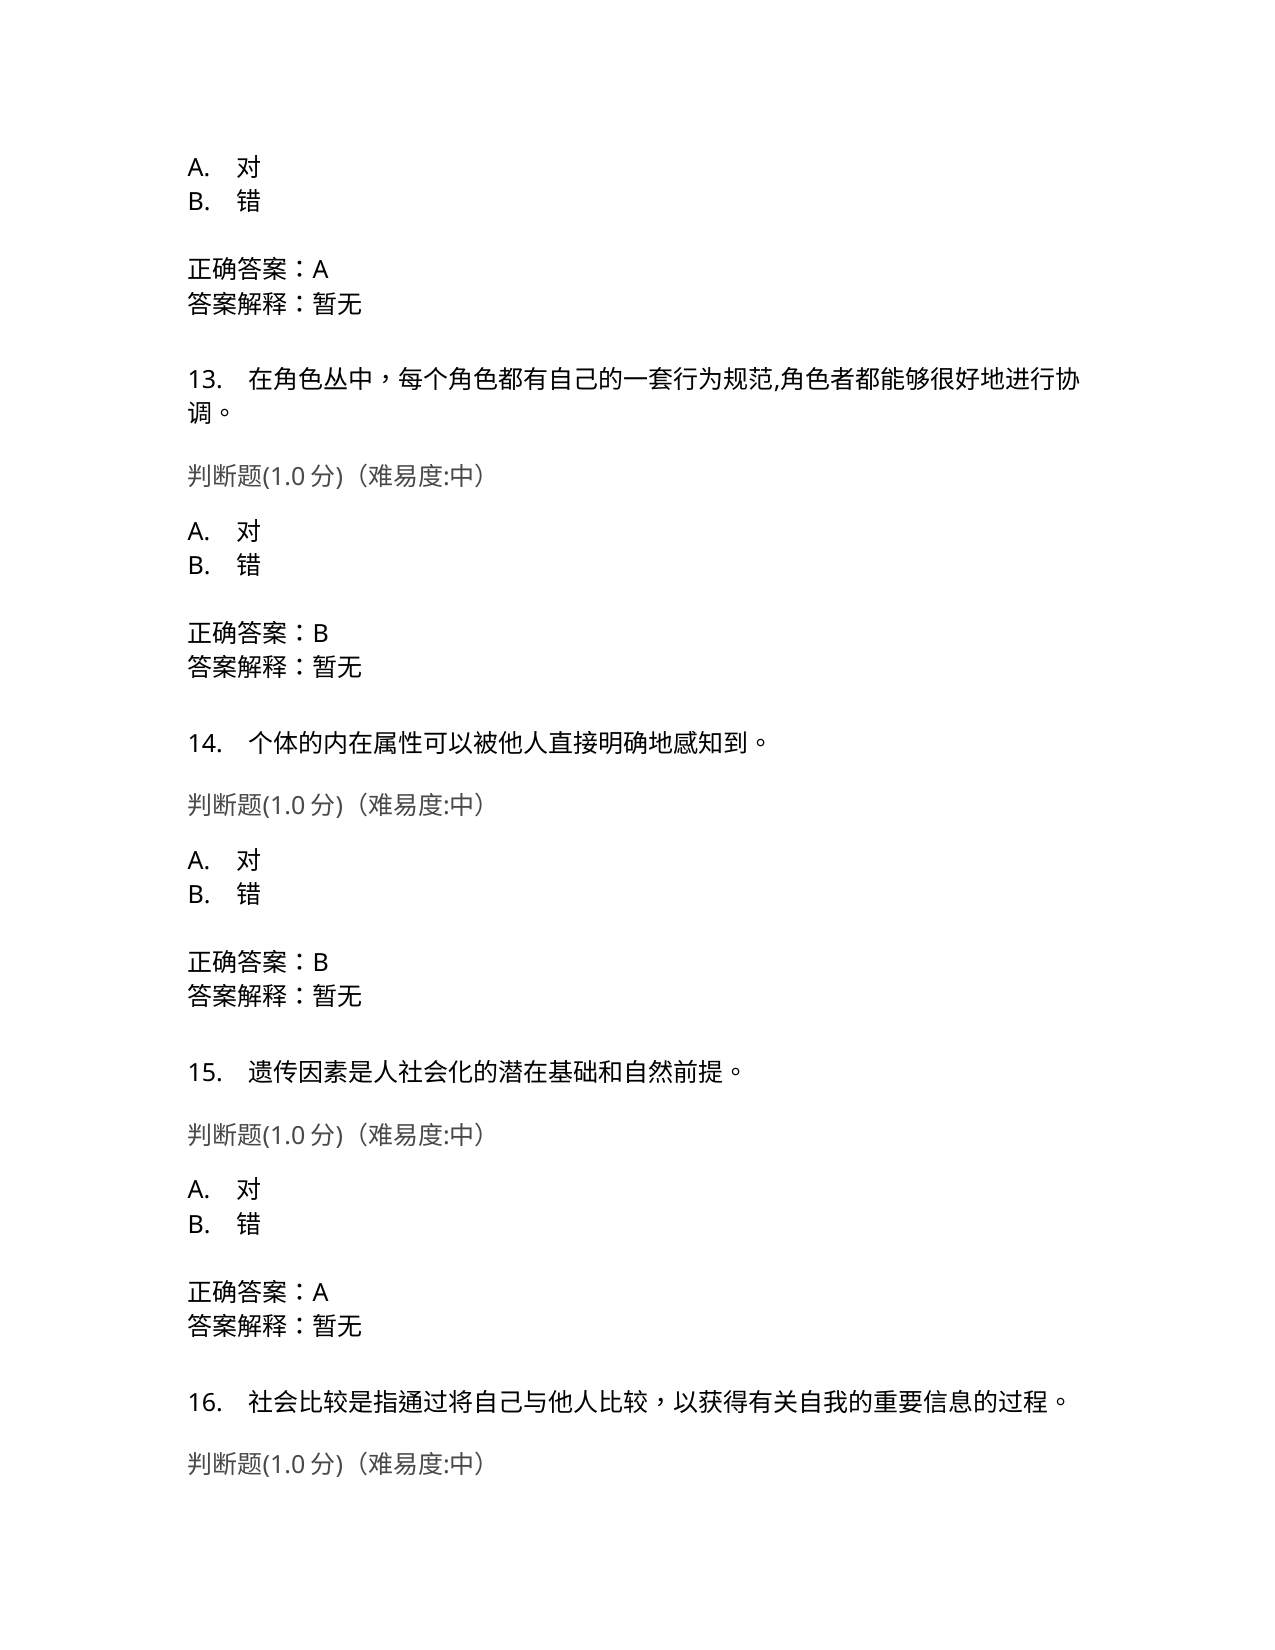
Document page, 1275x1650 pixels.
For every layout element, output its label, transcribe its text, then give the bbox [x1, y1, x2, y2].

text 判断题(1.0分)（难易度:中） [187, 788, 1087, 822]
text 判断题(1.0分)（难易度:中） [187, 1447, 1087, 1481]
text A. 对 B. 错 正确答案：B 答案解释：暂无 [187, 843, 1087, 1013]
text A. 对 B. 错 正确答案：A 答案解释：暂无 [187, 1172, 1087, 1342]
text A. 对 B. 错 正确答案：B 答案解释：暂无 [187, 513, 1087, 684]
text 13. 在角色丛中，每个角色都有自己的一套行为规范,角色者都能够很好地进行协调。 [187, 362, 1087, 458]
text 15. 遗传因素是人社会化的潜在基础和自然前提。 [187, 1055, 1087, 1117]
text A. 对 B. 错 正确答案：A 答案解释：暂无 [187, 150, 1087, 320]
text 16. 社会比较是指通过将自己与他人比较，以获得有关自我的重要信息的过程。 [187, 1384, 1087, 1447]
text 判断题(1.0分)（难易度:中） [187, 458, 1087, 493]
text 判断题(1.0分)（难易度:中） [187, 1117, 1087, 1151]
text 14. 个体的内在属性可以被他人直接明确地感知到。 [187, 725, 1087, 788]
